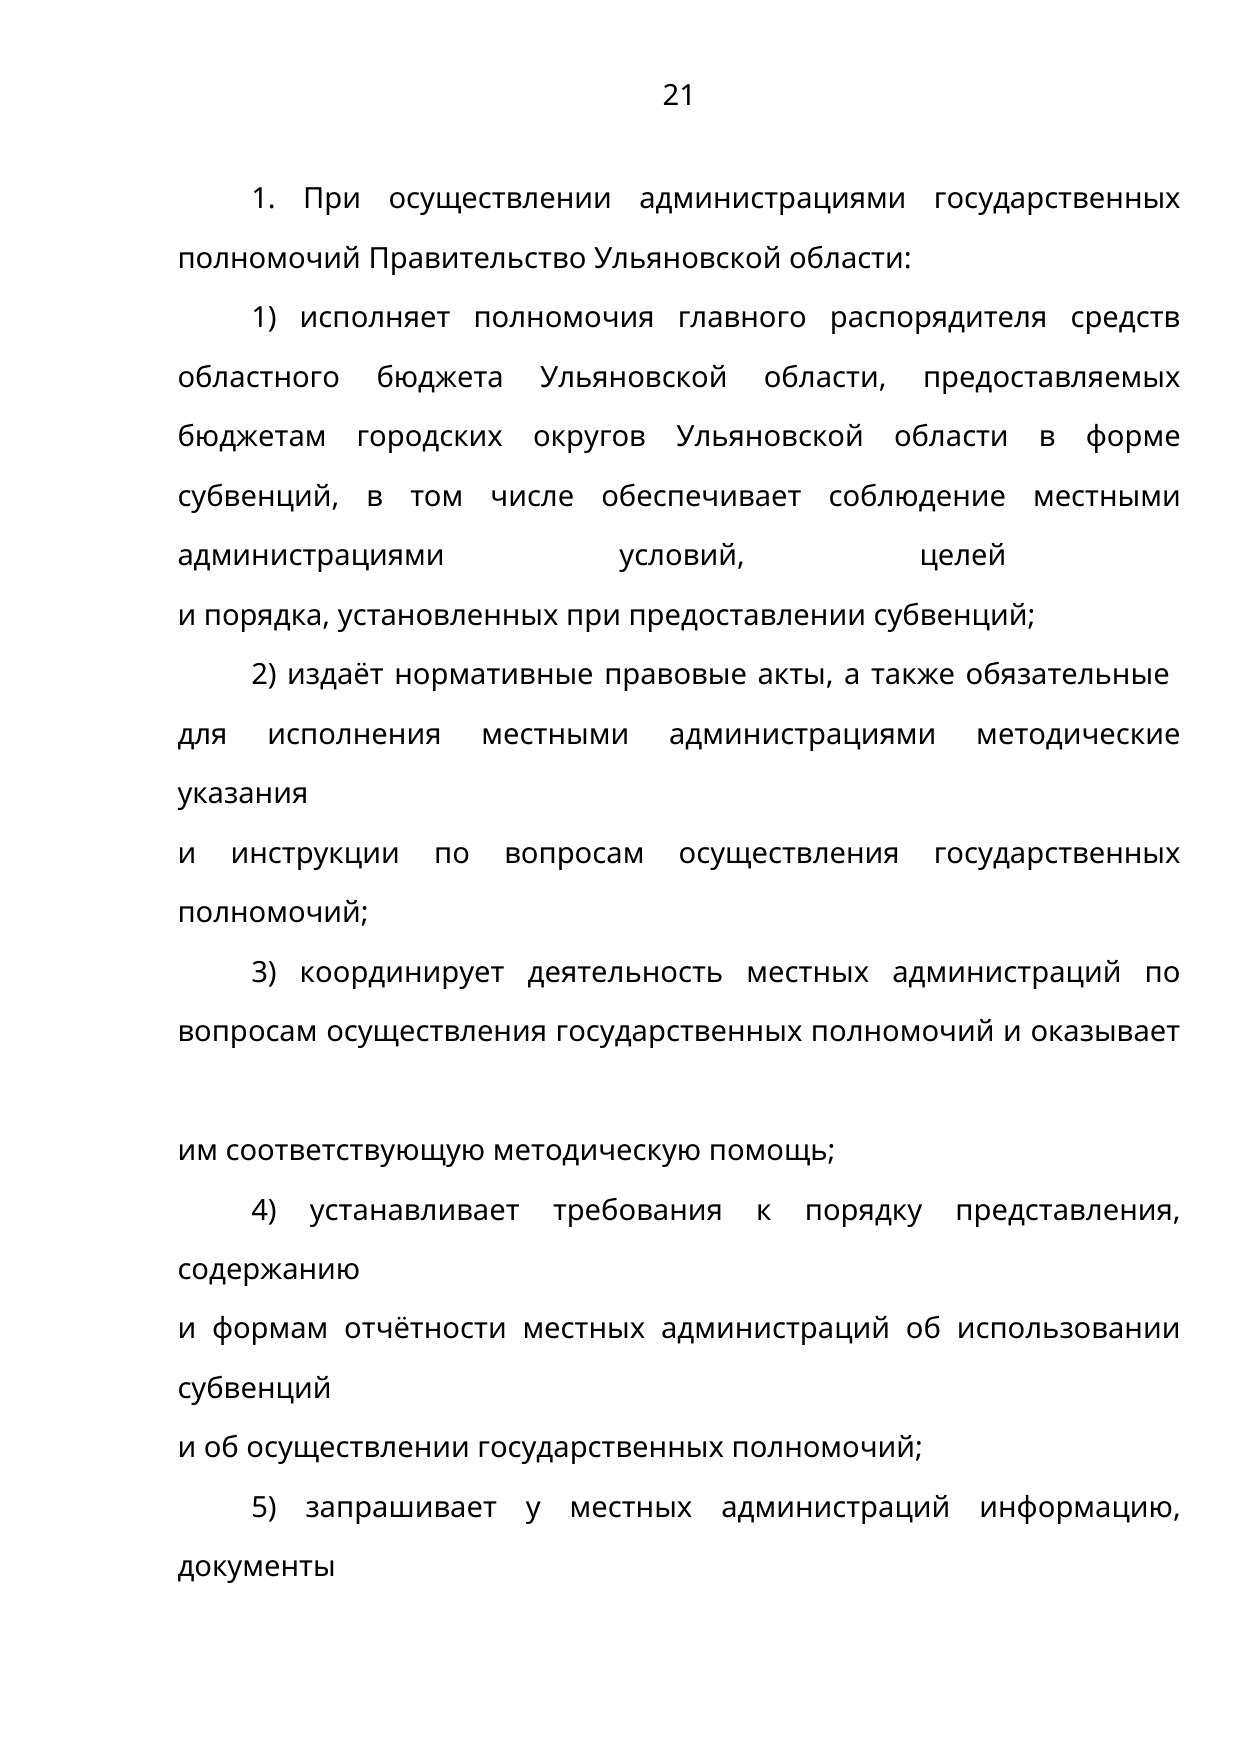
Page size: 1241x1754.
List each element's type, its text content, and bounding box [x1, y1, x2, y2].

text 1. При осуществлении администрациями государственных полномочий Правительство Ульяновской области: [177, 178, 1181, 277]
text 3) координирует деятельность местных администраций по вопросам осуществления государственных полномочий и оказывает им соответствующую методическую помощь; [177, 951, 1181, 1169]
text 4) устанавливает требования к порядку представления, содержанию и формам отчётности местных администраций об использовании субвенций и об осуществлении государственных полномочий; [177, 1189, 1181, 1466]
text 1) исполняет полномочия главного распорядителя средств областного бюджета Ульяновской области, предоставляемых бюджетам городских округов Ульяновской области в форме субвенций, в том числе обеспечивает соблюдение местными администрациями условий, целей и порядка, установленных при предоставлении субвенций; [177, 297, 1181, 634]
text 2) издаёт нормативные правовые акты, а также обязательные для исполнения местными администрациями методические указания и инструкции по вопросам осуществления государственных полномочий; [177, 653, 1181, 931]
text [177, 1486, 1181, 1585]
